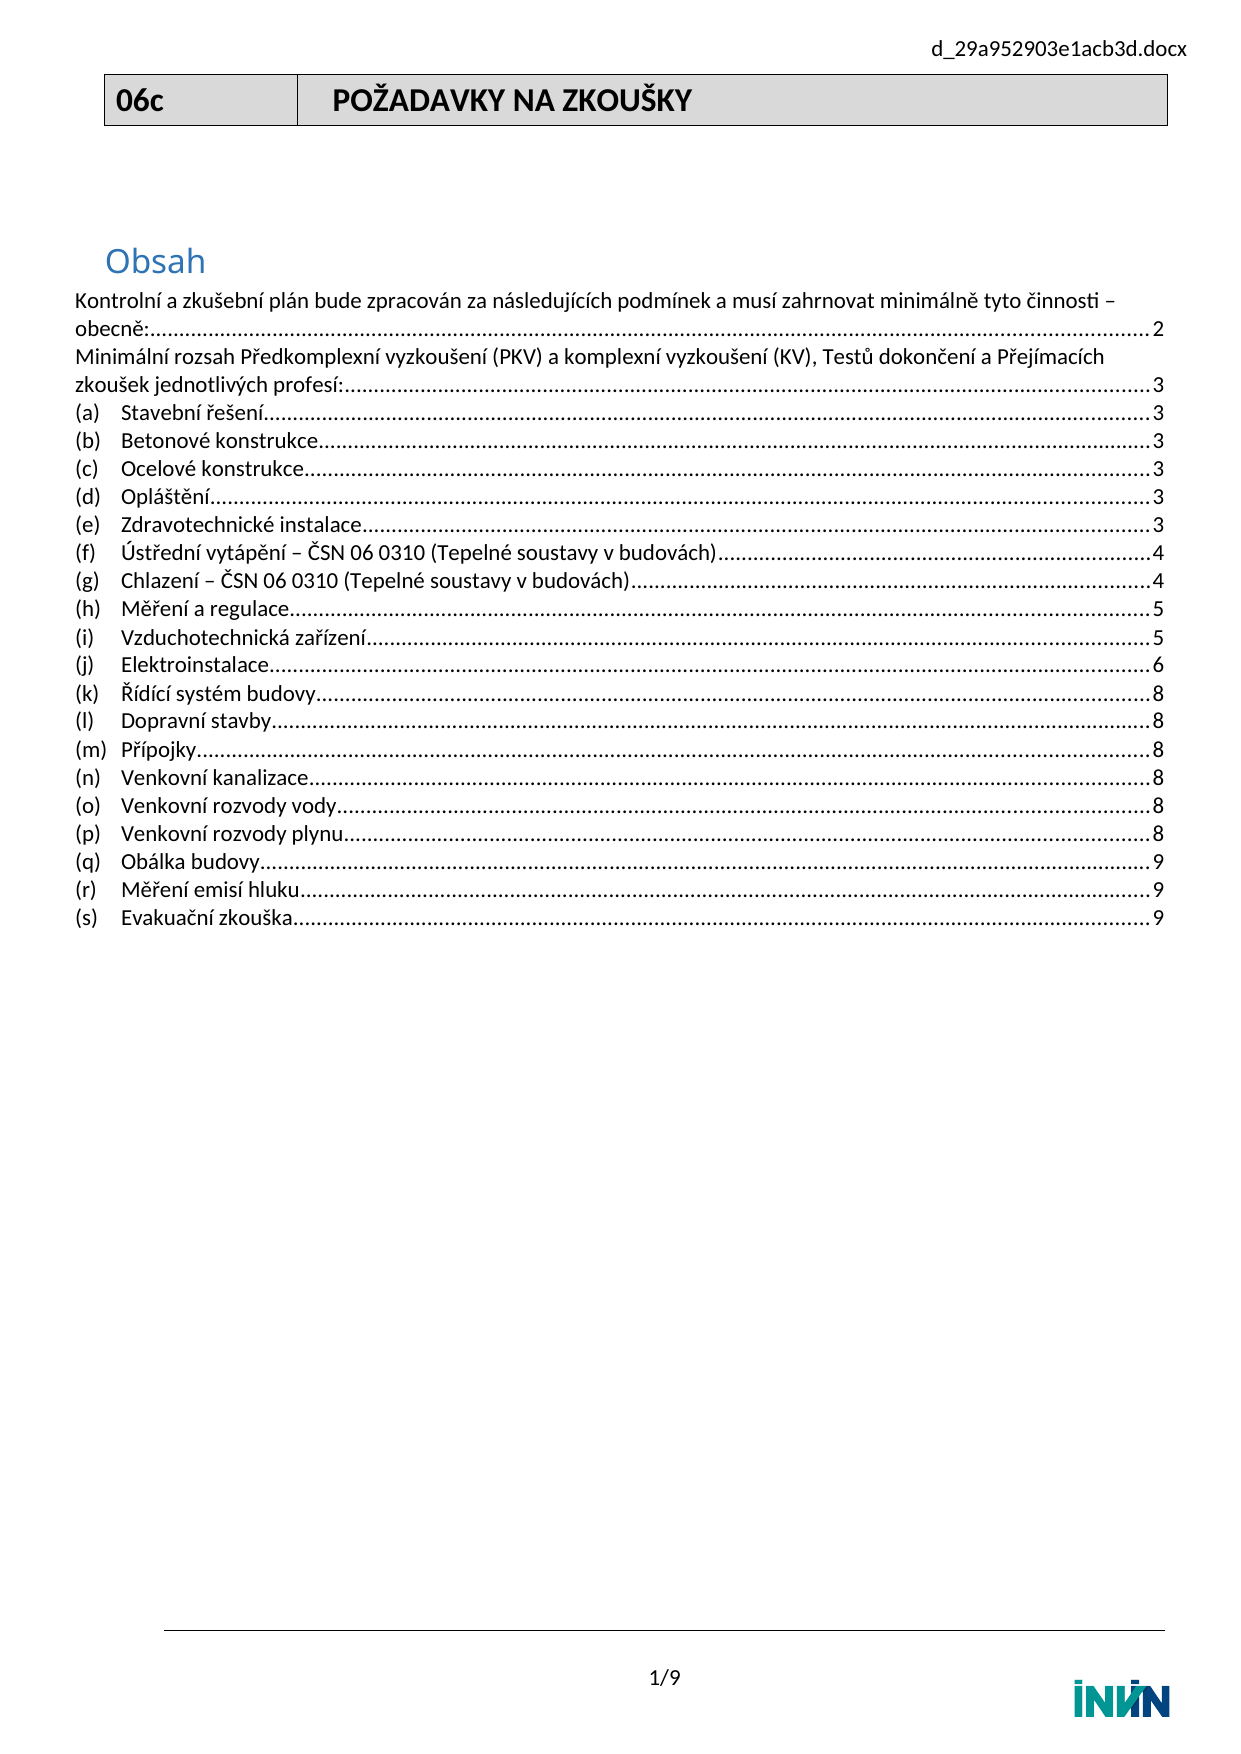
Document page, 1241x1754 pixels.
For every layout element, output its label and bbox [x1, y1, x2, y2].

picture [1074, 1679, 1170, 1717]
